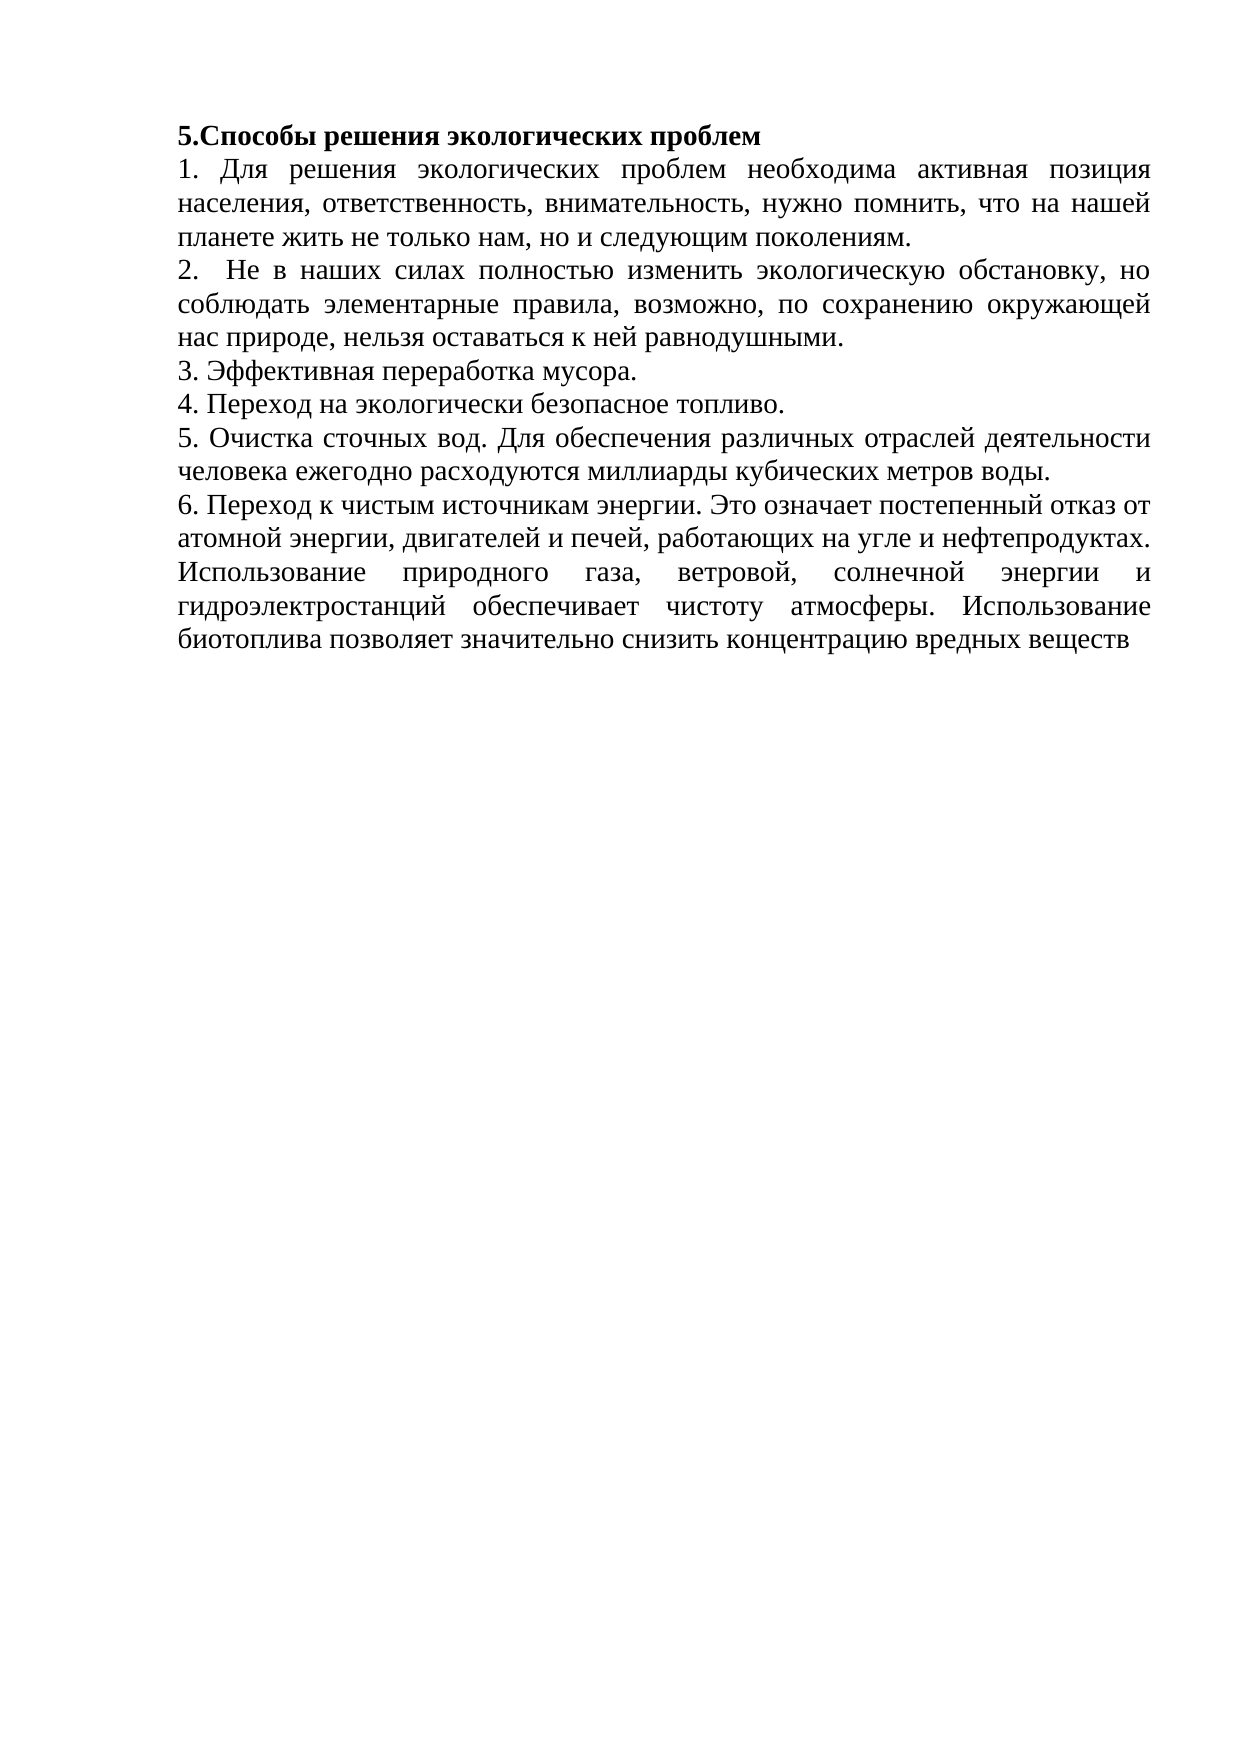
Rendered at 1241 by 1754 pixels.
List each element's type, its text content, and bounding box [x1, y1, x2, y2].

text 4. Переход на экологически безопасное топливо. [177, 386, 1152, 420]
text 3. Эффективная переработка мусора. [177, 353, 1152, 386]
text 5. Очистка сточных вод. Для обеспечения различных отраслей деятельности человека ежегодно расходуются миллиарды кубических метров воды. [177, 420, 1152, 487]
text 2. Не в наших силах полностью изменить экологическую обстановку, но соблюдать элементарные правила, возможно, по сохранению окружающей нас природе, нельзя оставаться к ней равнодушными. [177, 252, 1152, 353]
text 5.Способы решения экологических проблем [177, 118, 1152, 152]
text 1. Для решения экологических проблем необходима активная позиция населения, ответственность, внимательность, нужно помнить, что на нашей планете жить не только нам, но и следующим поколениям. [177, 152, 1152, 252]
text 6. Переход к чистым источникам энергии. Это означает постепенный отказ от атомной энергии, двигателей и печей, работающих на угле и нефтепродуктах. Использование природного газа, ветровой, солнечной энергии и гидроэлектростанций обеспечивает чистоту атмосферы. Использование биотоплива позволяет значительно снизить концентрацию вредных веществ [177, 487, 1152, 655]
